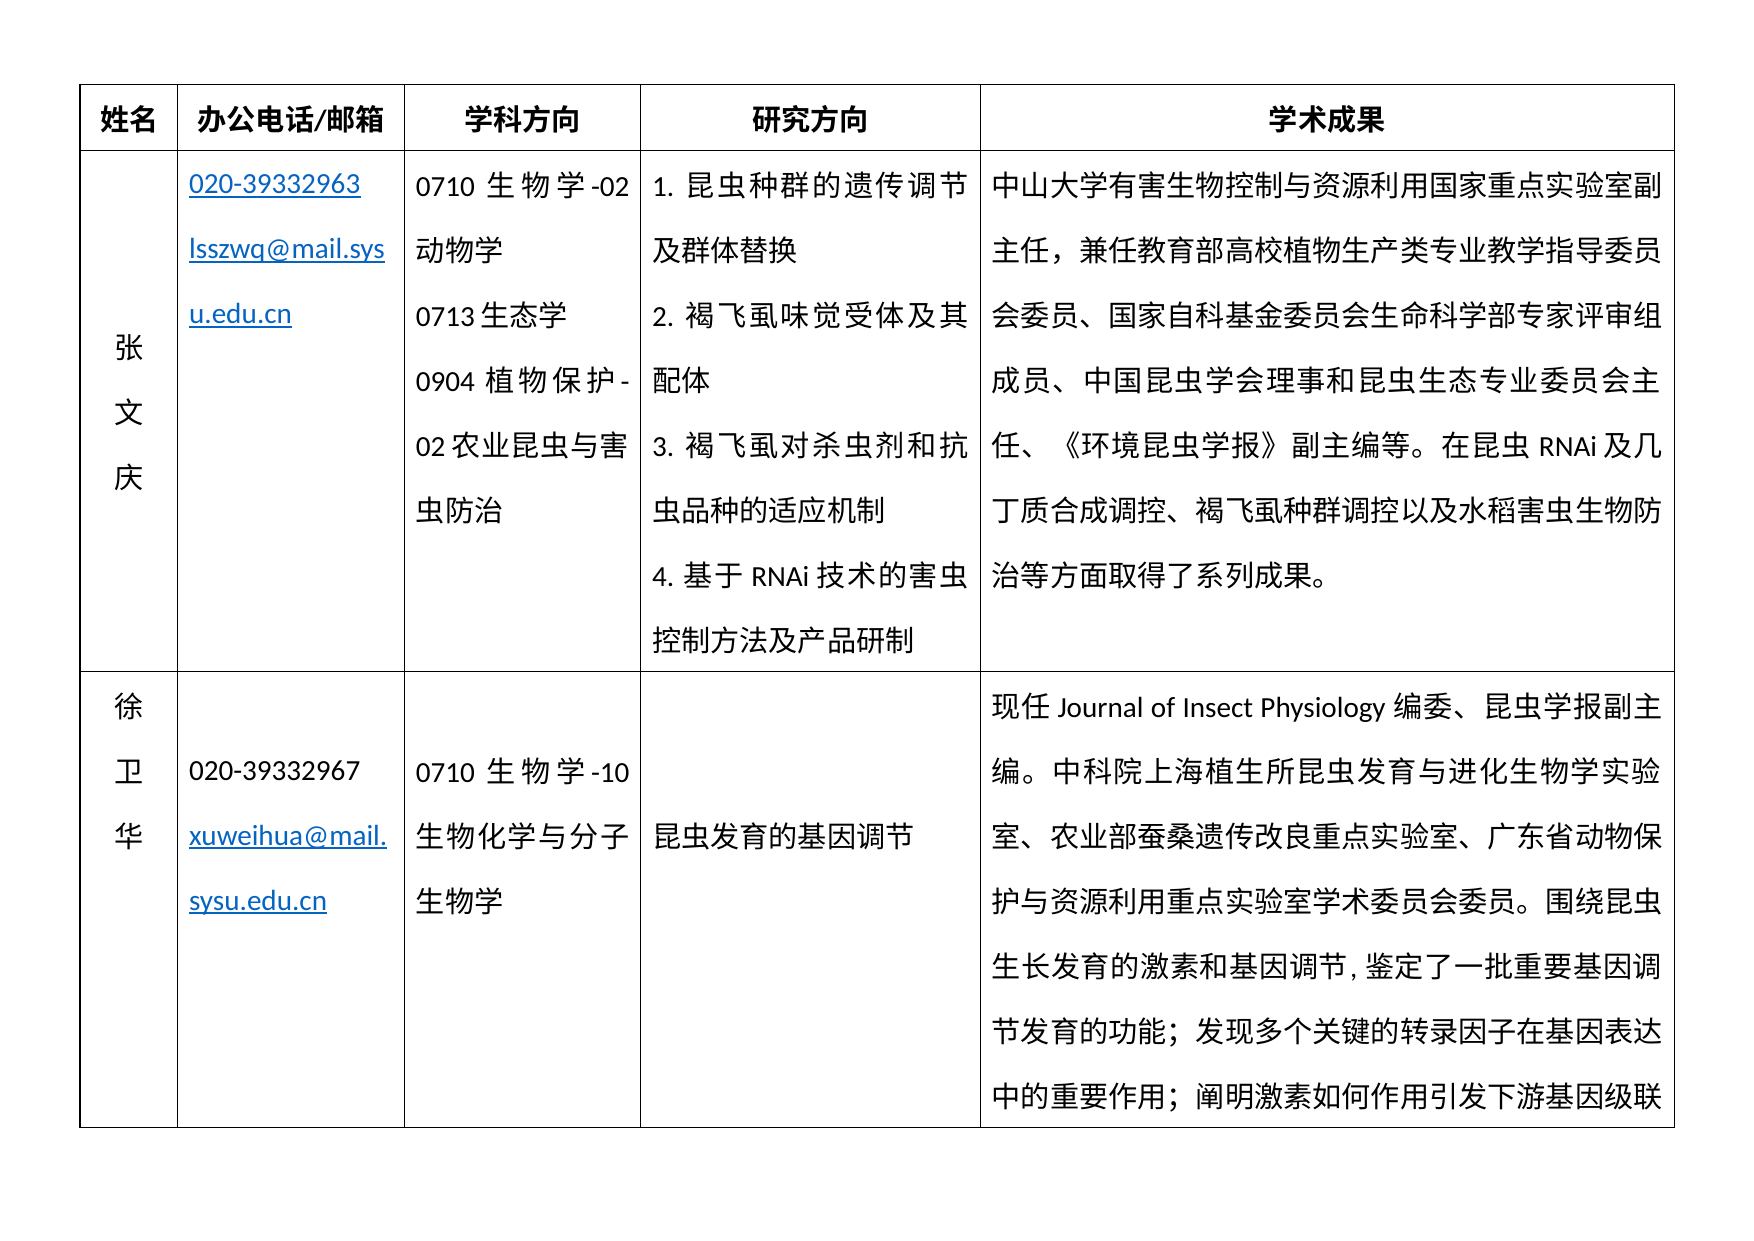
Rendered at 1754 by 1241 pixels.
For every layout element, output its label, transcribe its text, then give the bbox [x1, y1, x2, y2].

table_header 姓名 [81, 85, 177, 150]
table_cell 昆虫发育的基因调节 [641, 672, 980, 1127]
table_cell 1. 昆虫种群的遗传调节及群体替换 2. 褐飞虱味觉受体及其配体 3. 褐飞虱对杀虫剂和抗虫品种的适应机制 4. 基于RNAi技术的害虫控制方法及产品研制 [641, 151, 980, 671]
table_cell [178, 672, 404, 1127]
table_cell 020-39332963 lsszwq@mail.sysu.edu.cn [178, 151, 404, 671]
table_header 办公电话/邮箱 [178, 85, 404, 150]
table_header 研究方向 [641, 85, 980, 150]
table_cell 0710生物学-02动物学 0713生态学 0904植物保护-02农业昆虫与害虫防治 [405, 151, 640, 671]
table_header 学科方向 [405, 85, 640, 150]
table_cell 中山大学有害生物控制与资源利用国家重点实验室副主任，兼任教育部高校植物生产类专业教学指导委员会委员、国家自科基金委员会生命科学部专家评审组成员、中国昆虫学会理事和昆虫生态专业委员会主任、《环境昆虫学报》副主编等。在昆虫RNAi及几丁质合成调控、褐飞虱种群调控以及水稻害虫生物防治等方面取得了系列成果。 [981, 151, 1674, 671]
table_cell 徐 卫 华 [81, 672, 177, 1127]
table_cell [405, 672, 640, 1127]
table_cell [981, 672, 1674, 1127]
table_cell 张 文 庆 [81, 151, 177, 671]
table_header 学术成果 [981, 85, 1674, 150]
